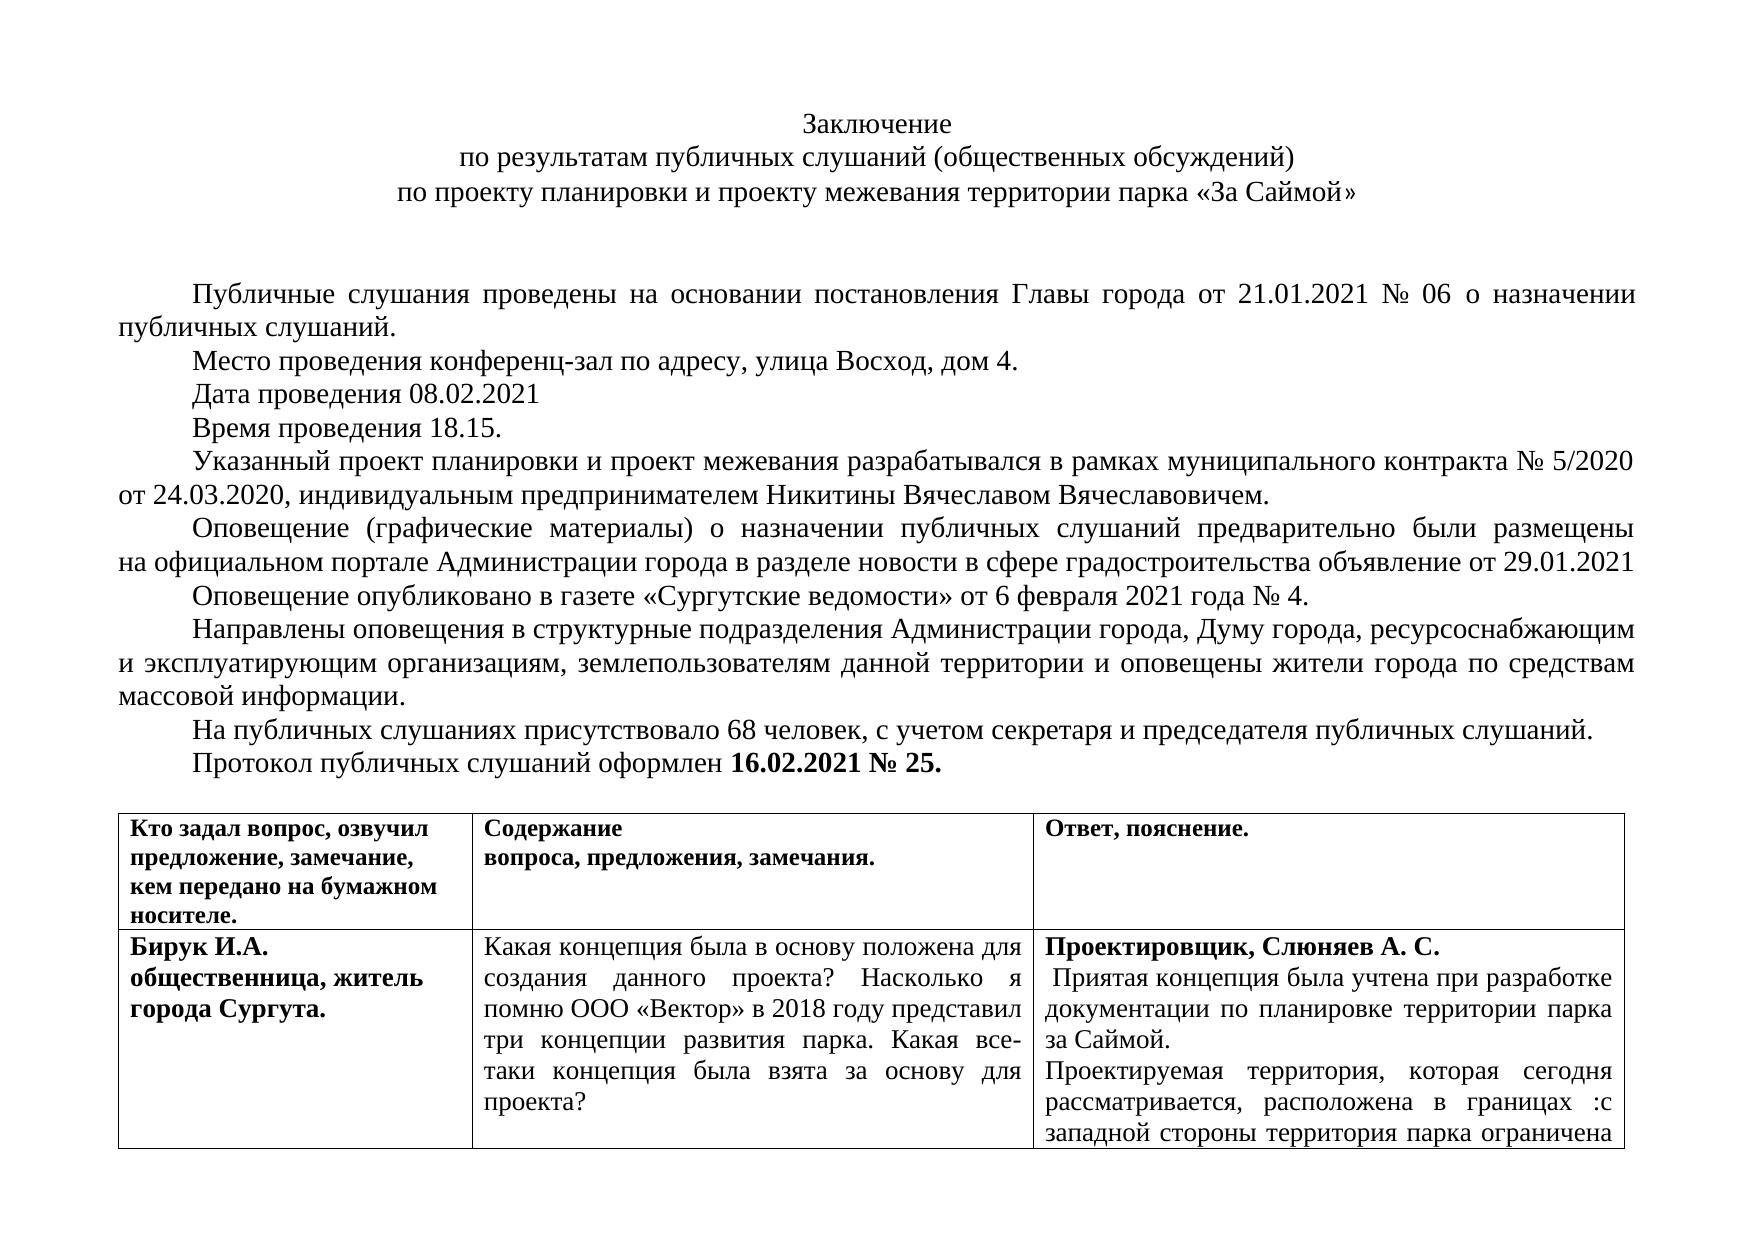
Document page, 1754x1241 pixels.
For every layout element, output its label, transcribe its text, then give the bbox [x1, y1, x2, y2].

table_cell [1034, 930, 1624, 1148]
text Дата проведения 08.02.2021 [155, 376, 1636, 410]
text Оповещение (графические материалы) о назначении публичных слушаний предварительно были размещены на официальном портале Администрации города в разделе новости в сфере градостроительства объявление от 29.01.2021 Оповещение опубликовано в газете «Сургутские ведомости» от 6 февраля 2021 года № 4. [118, 511, 1636, 611]
table_header Ответ, пояснение. [1034, 814, 1624, 928]
text Указанный проект планировки и проект межевания разрабатывался в рамках муниципального контракта № 5/2020 от 24.03.2020, индивидуальным предпринимателем Никитины Вячеславом Вячеславовичем. [118, 443, 1636, 511]
text Протокол публичных слушаний оформлен 16.02.2021 № 25. [118, 745, 1636, 779]
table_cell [473, 930, 1033, 1148]
text Время проведения 18.15. [155, 410, 1636, 443]
text На публичных слушаниях присутствовало 68 человек, с учетом секретаря и председателя публичных слушаний. [155, 712, 1636, 745]
text Заключение [118, 106, 1636, 139]
table_header Кто задал вопрос, озвучил предложение, замечание, кем передано на бумажном носителе. [119, 814, 472, 928]
text Публичные слушания проведены на основании постановления Главы города от 21.01.2021 № 06 о назначении публичных слушаний. [118, 276, 1636, 343]
table_header Содержание вопроса, предложения, замечания. [473, 814, 1033, 928]
text Место проведения конференц-зал по адресу, улица Восход, дом 4. [118, 343, 1603, 376]
text Направлены оповещения в структурные подразделения Администрации города, Думу города, ресурсоснабжающим и эксплуатирующим организациям, землепользователям данной территории и оповещены жители города по средствам массовой информации. [118, 611, 1636, 712]
text по результатам публичных слушаний (общественных обсуждений) [118, 139, 1636, 173]
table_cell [119, 930, 472, 1148]
text по проекту планировки и проекту межевания территории парка «За Саймой» [118, 173, 1636, 209]
